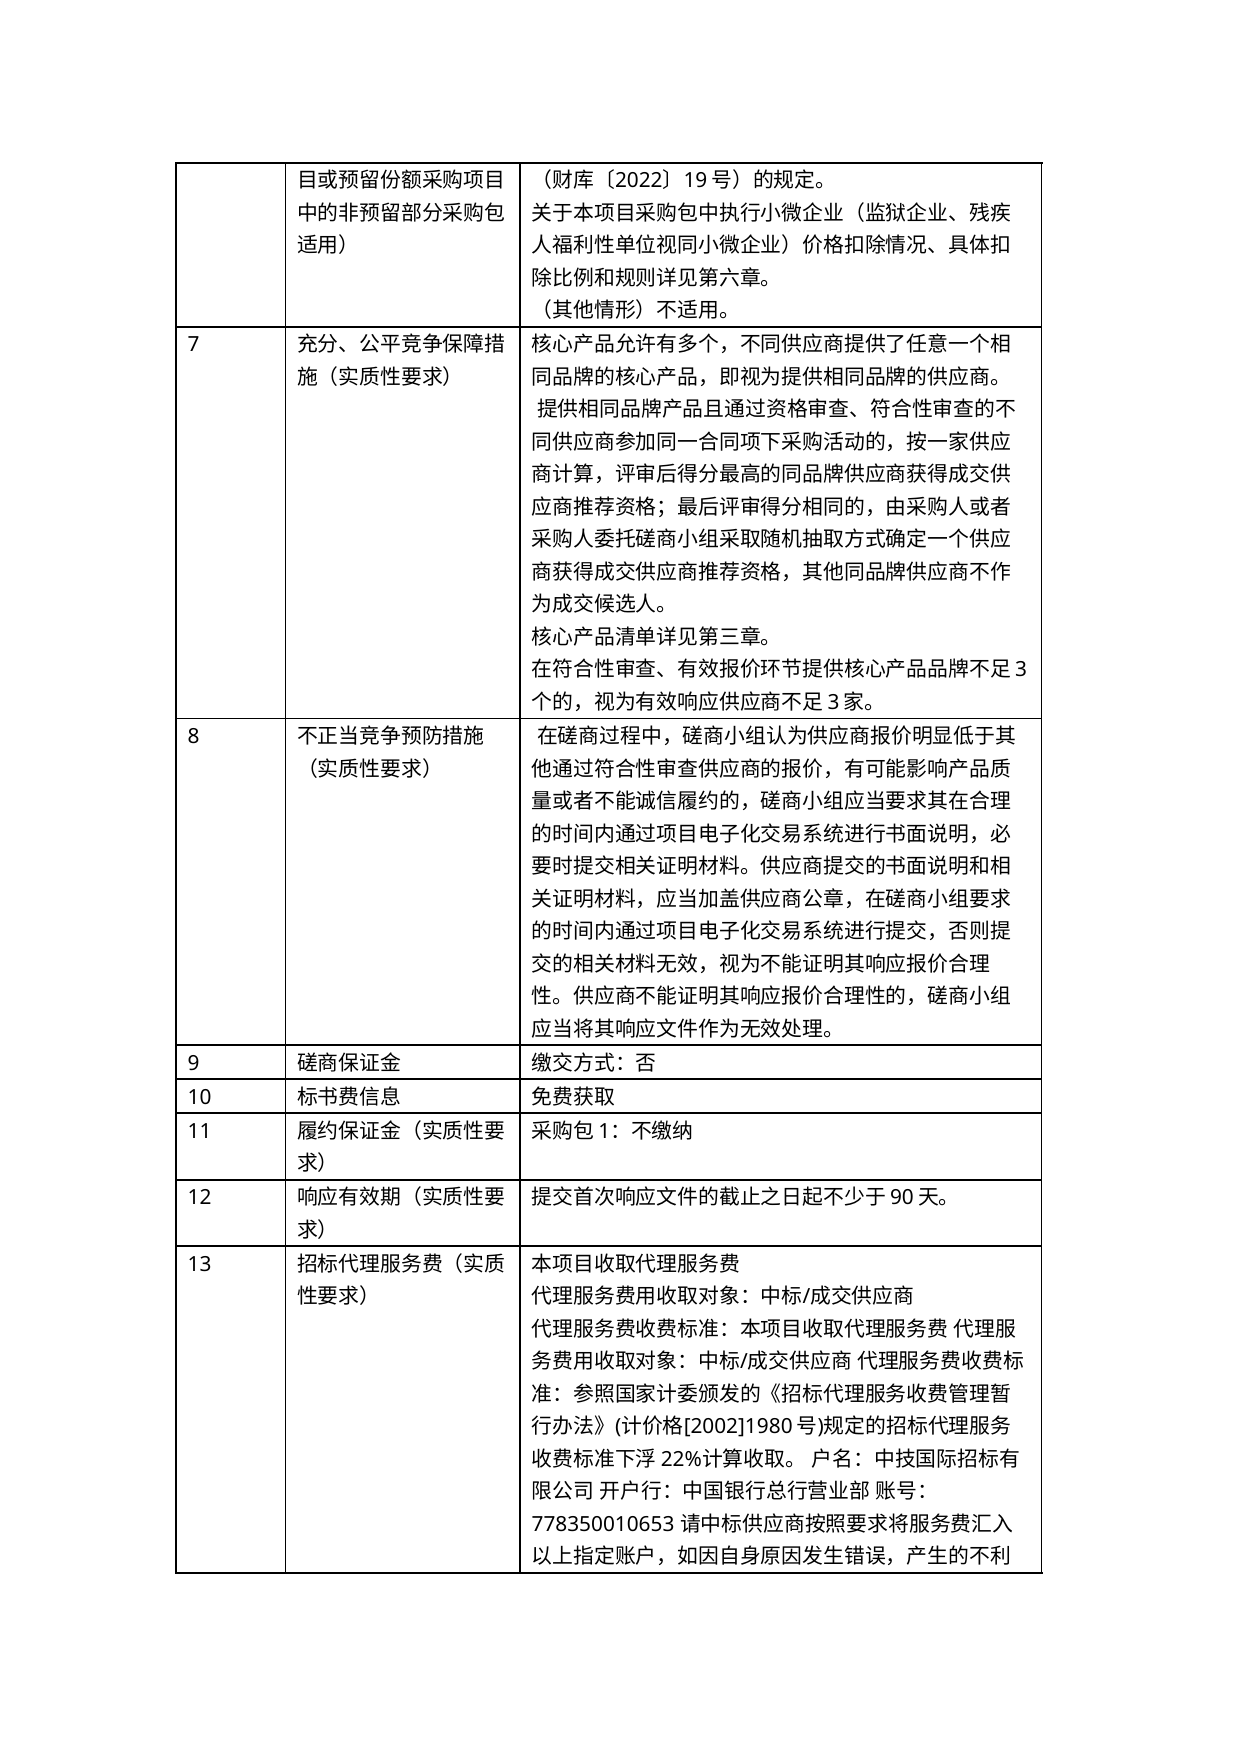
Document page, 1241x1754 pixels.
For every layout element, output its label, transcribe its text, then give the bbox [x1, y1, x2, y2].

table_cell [521, 164, 1041, 326]
table_cell 招标代理服务费（实质性要求） [286, 1247, 519, 1572]
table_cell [521, 1247, 1041, 1572]
table_cell 响应有效期（实质性要求） [286, 1181, 519, 1245]
table_cell 标书费信息 [286, 1080, 519, 1112]
table_cell 在磋商过程中，磋商小组认为供应商报价明显低于其他通过符合性审查供应商的报价，有可能影响产品质量或者不能诚信履约的，磋商小组应当要求其在合理的时间内通过项目电子化交易系统进行书面说明，必要时提交相关证明材料。供应商提交的书面说明和相关证明材料，应当加盖供应商公章，在磋商小组要求的时间内通过项目电子化交易系统进行提交，否则提交的相关材料无效，视为不能证明其响应报价合理性。供应商不能证明其响应报价合理性的，磋商小组应当将其响应文件作为无效处理。 [521, 719, 1041, 1044]
table_cell 磋商保证金 [286, 1046, 519, 1078]
table_cell 履约保证金（实质性要求） [286, 1114, 519, 1179]
table_cell 不正当竞争预防措施（实质性要求） [286, 719, 519, 1044]
table_cell 11 [177, 1114, 285, 1179]
table_cell 9 [177, 1046, 285, 1078]
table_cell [286, 164, 519, 326]
table_cell 提交首次响应文件的截止之日起不少于90天。 [521, 1181, 1041, 1245]
table_cell 13 [177, 1247, 285, 1572]
table_cell 充分、公平竞争保障措施（实质性要求） [286, 328, 519, 718]
table_cell 6 [177, 164, 285, 326]
table_cell 免费获取 [521, 1080, 1041, 1112]
table_cell 7 [177, 328, 285, 718]
table_cell 缴交方式：否 [521, 1046, 1041, 1078]
table_cell 8 [177, 719, 285, 1044]
table_cell 采购包1：不缴纳 [521, 1114, 1041, 1179]
table_cell 核心产品允许有多个，不同供应商提供了任意一个相同品牌的核心产品，即视为提供相同品牌的供应商。 提供相同品牌产品且通过资格审查、符合性审查的不同供应商参加同一合同项下采购活动的，按一家供应商计算，评审后得分最高的同品牌供应商获得成交供应商推荐资格；最后评审得分相同的，由采购人或者采购人委托磋商小组采取随机抽取方式确定一个供应商获得成交供应商推荐资格，其他同品牌供应商不作为成交候选人。 核心产品清单详见第三章。 在符合性审查、有效报价环节提供核心产品品牌不足3个的，视为有效响应供应商不足3家。 [521, 328, 1041, 718]
table_cell 12 [177, 1181, 285, 1245]
table_cell 10 [177, 1080, 285, 1112]
